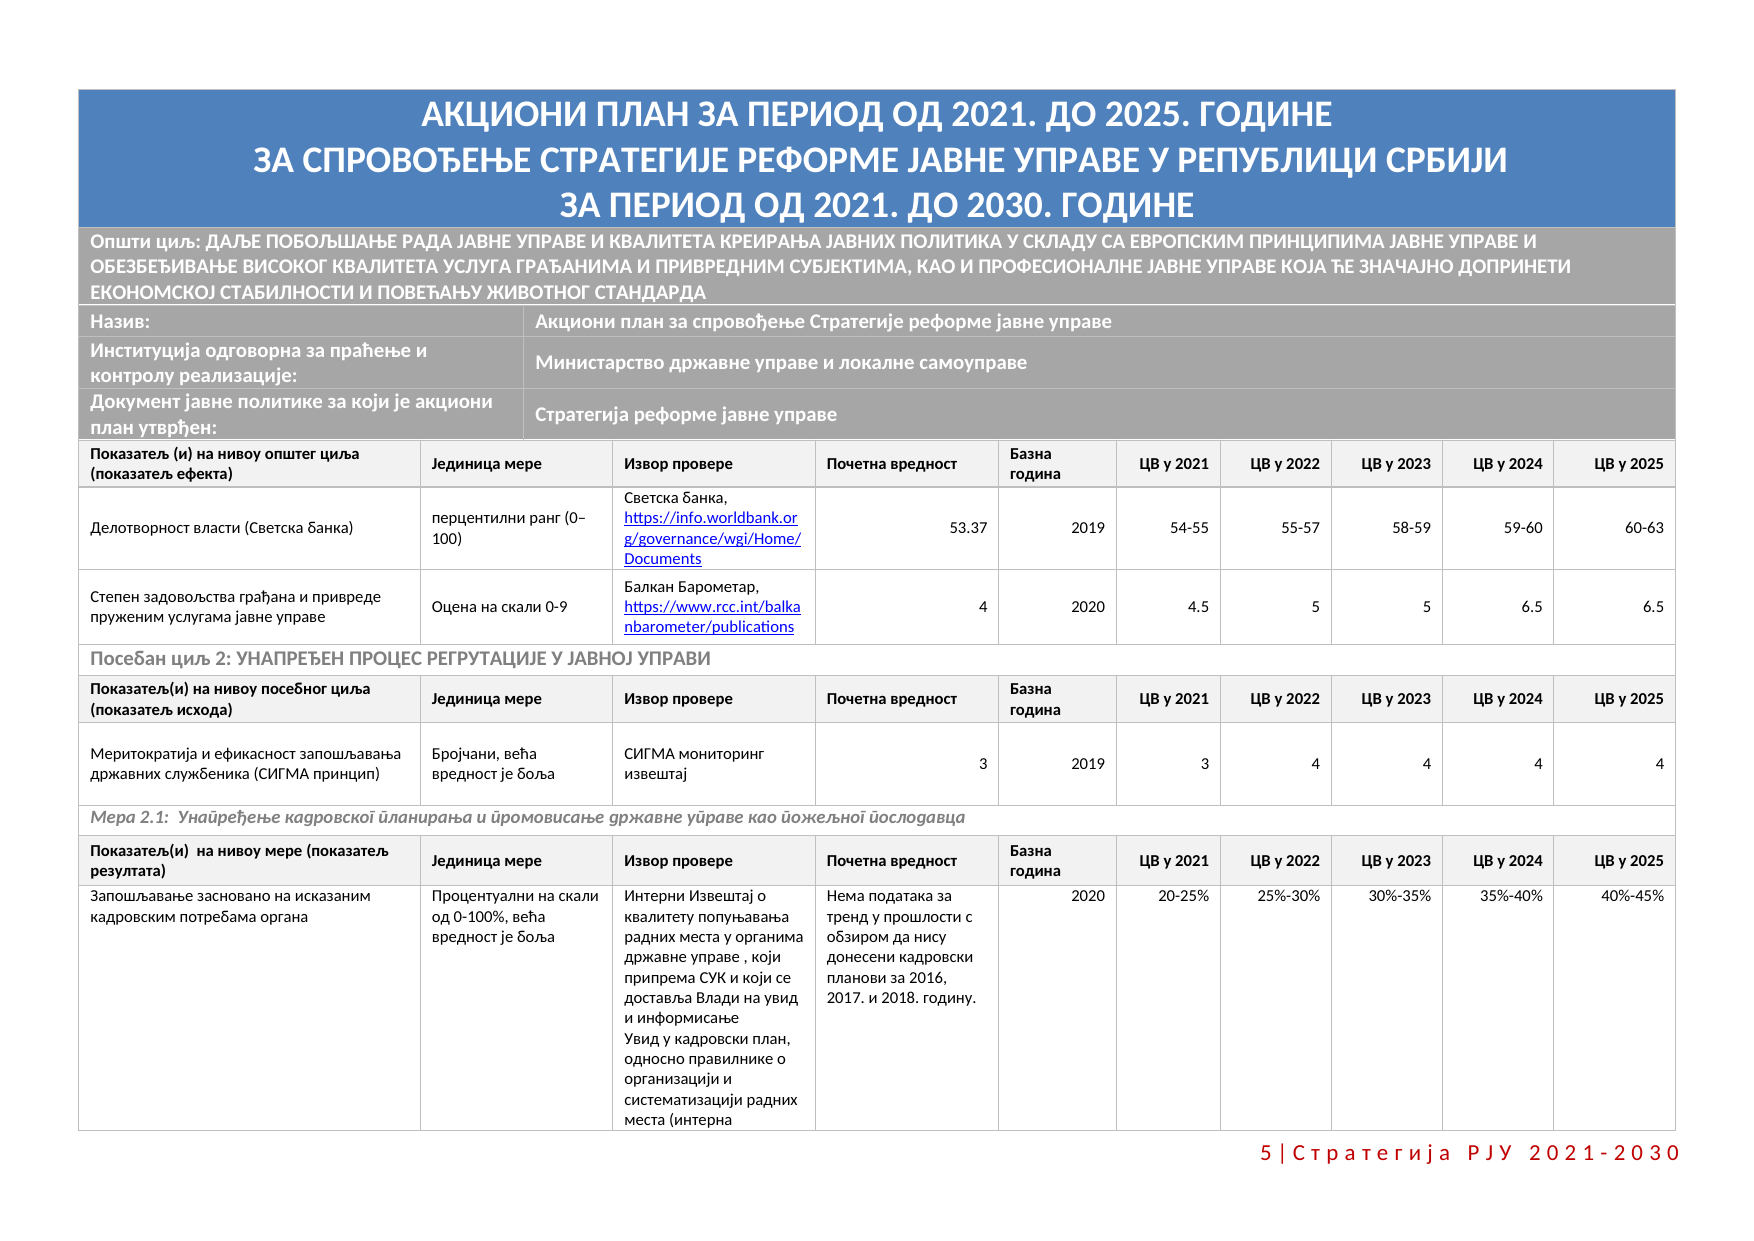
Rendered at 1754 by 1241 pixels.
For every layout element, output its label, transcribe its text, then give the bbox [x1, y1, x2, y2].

table_cell Документ јавне политике за који је акциони план утврђен: [79, 389, 523, 439]
table_cell 59-60 [1443, 488, 1553, 569]
table_cell ЦВ у 2023 [1332, 836, 1442, 885]
table_cell Почетна вредност [816, 836, 998, 885]
table_cell Почетна вредност [816, 441, 998, 486]
table_cell ЦВ у 2024 [1443, 836, 1553, 885]
table_cell 53.37 [816, 488, 998, 569]
table_cell ЦВ у 2025 [1554, 836, 1675, 885]
table_cell ЦВ у 2023 [1332, 441, 1442, 486]
table_cell 40%-45% [1554, 886, 1675, 1129]
table_cell 5 [1332, 570, 1442, 644]
table_cell 4.5 [1117, 570, 1220, 644]
table_cell ЦВ у 2021 [1117, 836, 1220, 885]
table_cell 4 [1443, 723, 1553, 804]
table_cell Извор провере [613, 836, 815, 885]
table_cell Јединица мере [421, 441, 612, 486]
table_cell 6.5 [1554, 570, 1675, 644]
table_cell Показатељ(и) на нивоу посебног циља (показатељ исхода) [79, 676, 420, 722]
table_cell 2019 [999, 723, 1116, 804]
table_cell Министарство државне управе и локалне самоуправе [524, 337, 1675, 388]
table_cell Јединица мере [421, 676, 612, 722]
table_cell Јединица мере [421, 836, 612, 885]
table_cell 3 [1117, 723, 1220, 804]
table_cell 54-55 [1117, 488, 1220, 569]
table_header АКЦИОНИ ПЛАН ЗА ПЕРИОД ОД 2021. ДО 2025. ГОДИНЕ ЗА СПРОВОЂЕЊЕ СТРАТЕГИЈЕ РЕФОРМЕ ЈАВНЕ УПРАВЕ У РЕПУБЛИЦИ СРБИЈИ ЗА ПЕРИОД ОД 2021. ДО 2030. ГОДИНЕ [79, 90, 1675, 227]
table_cell Извор провере [613, 441, 815, 486]
table_cell Показатељ (и) на нивоу општег циља (показатељ ефекта) [79, 441, 420, 486]
table_cell Оцена на скали 0-9 [421, 570, 612, 644]
table_cell Посебан циљ 2: УНАПРЕЂЕН ПРОЦЕС РЕГРУТАЦИЈЕ У ЈАВНОЈ УПРАВИ [79, 645, 1675, 675]
table_cell ЦВ у 2024 [1443, 441, 1553, 486]
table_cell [816, 886, 998, 1129]
table_cell Базна година [999, 441, 1116, 486]
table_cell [613, 886, 815, 1129]
table_cell Стратегија реформе јавне управе [524, 389, 1675, 439]
table_cell Почетна вредност [816, 676, 998, 722]
table_cell 4 [1221, 723, 1331, 804]
table_cell ЦВ у 2021 [1117, 441, 1220, 486]
table_cell 60-63 [1554, 488, 1675, 569]
table_cell ЦВ у 2021 [1117, 676, 1220, 722]
table_cell Извор провере [613, 676, 815, 722]
table_cell 3 [816, 723, 998, 804]
table_cell 4 [816, 570, 998, 644]
table_cell ЦВ у 2025 [1554, 441, 1675, 486]
table_cell 20-25% [1117, 886, 1220, 1129]
table_cell 2020 [999, 886, 1116, 1129]
table_cell Степен задовољства грађана и привреде пруженим услугама јавне управе [79, 570, 420, 644]
table_cell 2019 [999, 488, 1116, 569]
table_cell ЦВ у 2023 [1332, 676, 1442, 722]
table_cell Базна година [999, 836, 1116, 885]
table_cell перцентилни ранг (0–100) [421, 488, 612, 569]
table_cell 55-57 [1221, 488, 1331, 569]
table_cell Назив: [79, 306, 523, 336]
table_cell Meрa 2.1: Унапређење кадровског планирања и промовисање државне управе као пожељног послодавца [79, 806, 1675, 835]
table_cell 2020 [999, 570, 1116, 644]
table_cell ЦВ у 2024 [1443, 676, 1553, 722]
table_cell ЦВ у 2022 [1221, 836, 1331, 885]
table_cell 6.5 [1443, 570, 1553, 644]
table_cell Делотворност власти (Светска банка) [79, 488, 420, 569]
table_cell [421, 886, 612, 1129]
table_cell Меритократија и ефикасност запошљавања државних службеника (СИГМА принцип) [79, 723, 420, 804]
table_cell Општи циљ: ДАЉЕ ПОБОЉШАЊЕ РАДА ЈАВНЕ УПРАВЕ И КВАЛИТЕТА КРЕИРАЊА ЈАВНИХ ПОЛИТИКА У СКЛАДУ СА ЕВРОПСКИМ ПРИНЦИПИМА ЈАВНЕ УПРАВЕ И ОБЕЗБЕЂИВАЊЕ ВИСОКОГ КВАЛИТЕТА УСЛУГА ГРАЂАНИМА И ПРИВРЕДНИМ СУБЈЕКТИМА, КАО И ПРОФЕСИОНАЛНЕ ЈАВНЕ УПРАВЕ КОЈА ЋЕ ЗНАЧАЈНО ДОПРИНЕТИ ЕКОНОМСКОЈ СТАБИЛНОСТИ И ПОВЕЋАЊУ ЖИВОТНОГ СТАНДАРДА [79, 228, 1675, 304]
table_cell 30%-35% [1332, 886, 1442, 1129]
table_cell Базна година [999, 676, 1116, 722]
table_cell ЦВ у 2022 [1221, 676, 1331, 722]
table_cell Светска банка, https://info.worldbank.org/governance/wgi/Home/Documents [613, 488, 815, 569]
table_cell Акциони план за спровођење Стратегије реформе јавне управе [524, 306, 1675, 336]
table_cell ЦВ у 2025 [1554, 676, 1675, 722]
table_cell Институција одговорна за праћење и контролу реализације: [79, 337, 523, 388]
table_cell 35%-40% [1443, 886, 1553, 1129]
table_cell 4 [1332, 723, 1442, 804]
table_cell 5 [1221, 570, 1331, 644]
table_cell 58-59 [1332, 488, 1442, 569]
table_cell СИГМА мониторинг извештај [613, 723, 815, 804]
table_cell 25%-30% [1221, 886, 1331, 1129]
table_cell 4 [1554, 723, 1675, 804]
table_cell Показатељ(и) на нивоу мере (показатељ резултата) [79, 836, 420, 885]
table_cell Балкан Барометар, https://www.rcc.int/balkanbarometer/publications [613, 570, 815, 644]
table_cell ЦВ у 2022 [1221, 441, 1331, 486]
table_cell Бројчани, већа вредност је боља [421, 723, 612, 804]
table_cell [79, 886, 420, 1129]
